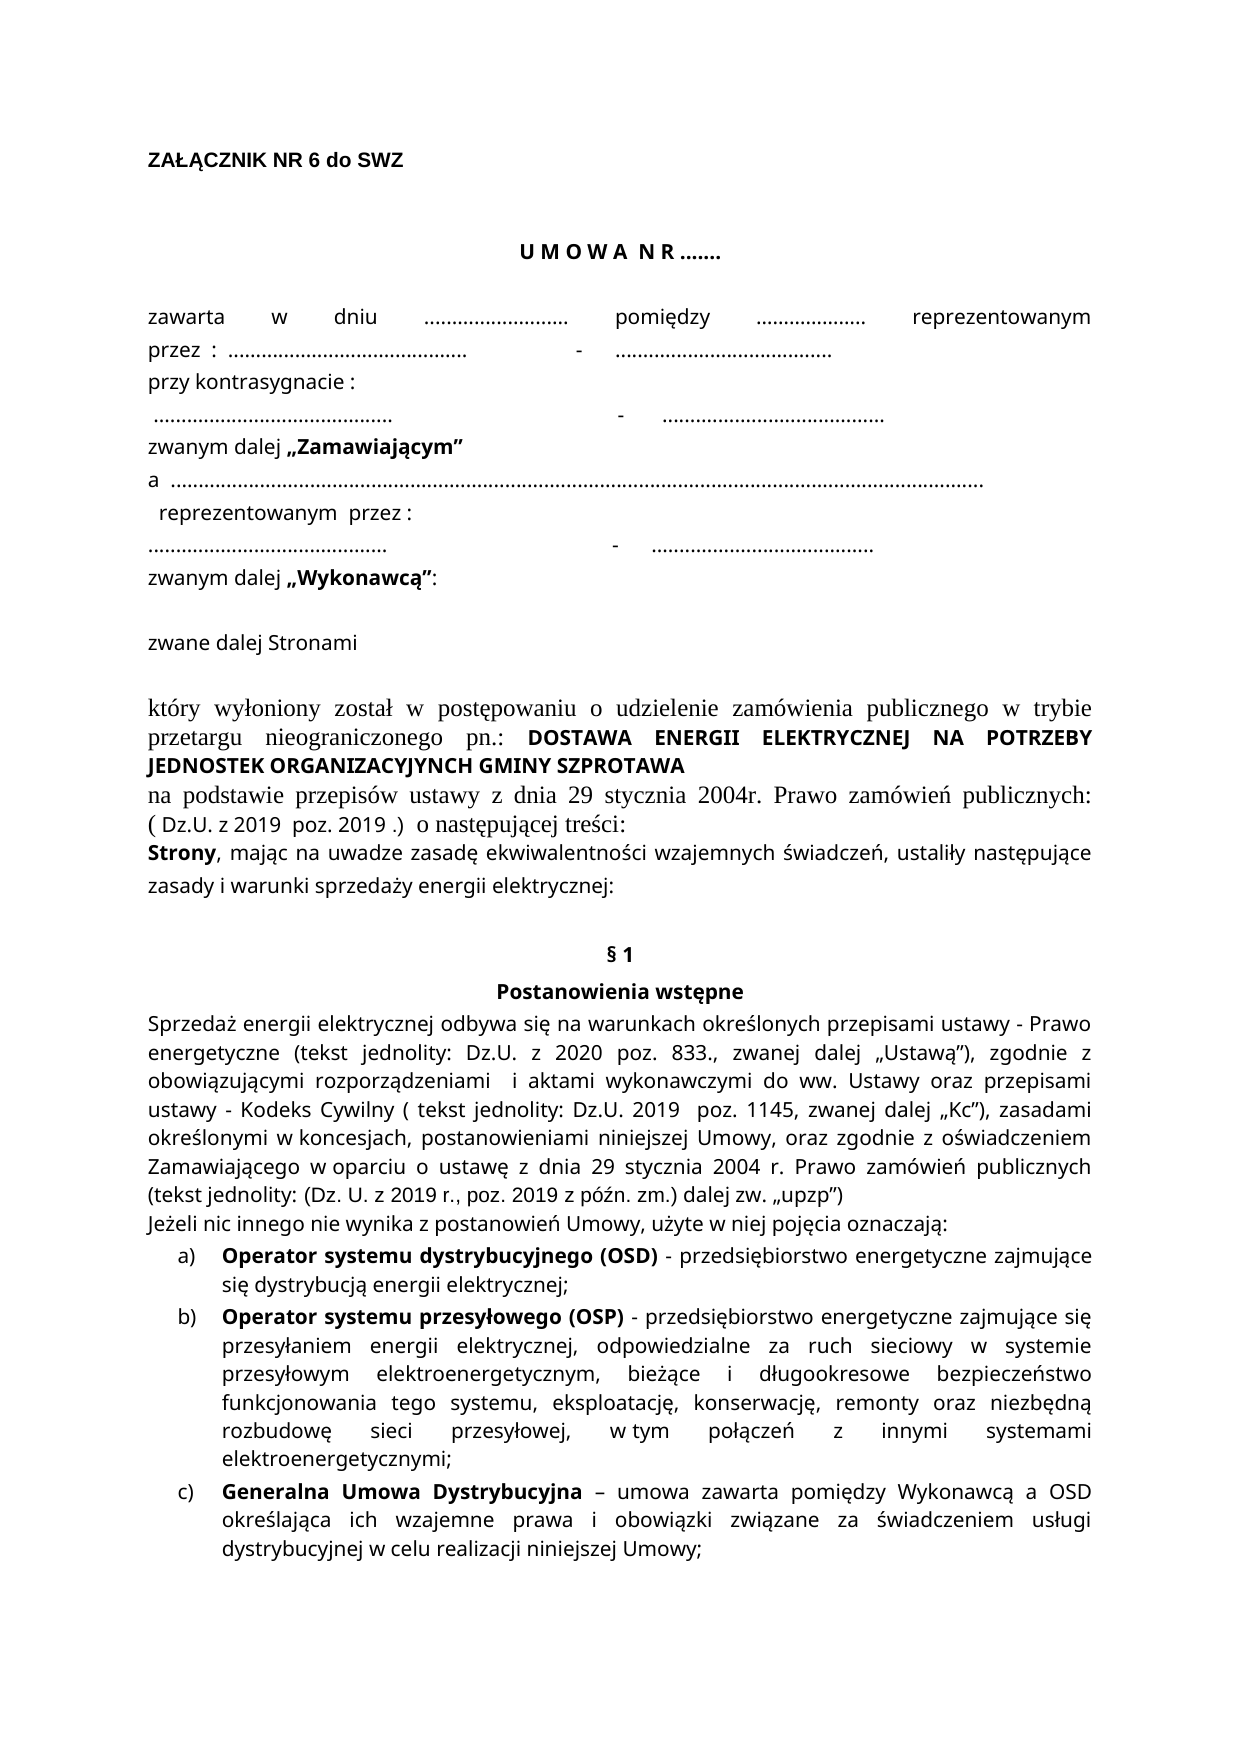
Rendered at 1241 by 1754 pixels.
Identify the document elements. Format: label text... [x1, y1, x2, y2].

text Postanowienia wstępne [148, 977, 1092, 1005]
text zwane dalej Stronami [148, 628, 1092, 657]
text przy kontrasygnacie : [148, 367, 1092, 396]
list Operator systemu dystrybucyjnego (OSD) - przedsiębiorstwo energetyczne zajmujące się dystrybucją energii elektrycznej; [177, 1241, 1092, 1298]
text Strony, mając na uwadze zasadę ekwiwalentności wzajemnych świadczeń, ustaliły następujące zasady i warunki sprzedaży energii elektrycznej: [148, 838, 1092, 899]
text Sprzedaż energii elektrycznej odbywa się na warunkach określonych przepisami ustawy - Prawo energetyczne (tekst jednolity: Dz.U. z 2020 poz. 833., zwanej dalej „Ustawą”), zgodnie z obowiązującymi rozporządzeniami i aktami wykonawczymi do ww. Ustawy oraz przepisami ustawy - Kodeks Cywilny ( tekst jednolity: Dz.U. 2019 poz. 1145, zwanej dalej „Kc”), zasadami określonymi w koncesjach, postanowieniami niniejszej Umowy, oraz zgodnie z oświadczeniem Zamawiającego w oparciu o ustawę z dnia 29 stycznia 2004 r. Prawo zamówień publicznych (tekst jednolity: (Dz. U. z 2019 r., poz. 2019 z późn. zm.) dalej zw. „upzp”) [148, 1009, 1092, 1209]
list Generalna Umowa Dystrybucyjna – umowa zawarta pomiędzy Wykonawcą a OSD określająca ich wzajemne prawa i obowiązki związane za świadczeniem usługi dystrybucyjnej w celu realizacji niniejszej Umowy; [177, 1477, 1092, 1562]
text ZAŁĄCZNIK NR 6 do SWZ [148, 148, 1092, 172]
text a .................................................................................................................................................. [148, 465, 1092, 493]
text zwanym dalej „Wykonawcą”: [148, 563, 1092, 591]
text który wyłoniony został w postępowaniu o udzielenie zamówienia publicznego w trybie przetargu nieograniczonego pn.: DOSTAWA ENERGII ELEKTRYCZNEJ NA POTRZEBY JEDNOSTEK ORGANIZACYJYNCH Gminy Szprotawa [148, 693, 1092, 780]
text Jeżeli nic innego nie wynika z postanowień Umowy, użyte w niej pojęcia oznaczają: [148, 1209, 1092, 1237]
list Operator systemu przesyłowego (OSP) - przedsiębiorstwo energetyczne zajmujące się przesyłaniem energii elektrycznej, odpowiedzialne za ruch sieciowy w systemie przesyłowym elektroenergetycznym, bieżące i długookresowe bezpieczeństwo funkcjonowania tego systemu, eksploatację, konserwację, remonty oraz niezbędną rozbudowę sieci przesyłowej, w tym połączeń z innymi systemami elektroenergetycznymi; [177, 1302, 1092, 1473]
text ........................................... - ........................................ [148, 400, 1092, 428]
text zawarta w dniu .......................... pomiędzy ……………….. reprezentowanym przez : ........................................... - ....................................... [148, 302, 1092, 363]
text ........................................... - ........................................ [148, 530, 1092, 559]
text zwanym dalej „Zamawiającym” [148, 432, 1092, 461]
text U M O W A N R ....... [148, 237, 1092, 265]
text reprezentowanym przez : [148, 498, 1092, 526]
text na podstawie przepisów ustawy z dnia 29 stycznia 2004r. Prawo zamówień publicznych:( Dz.U. z 2019 poz. 2019 .) o następującej treści: [148, 780, 1092, 838]
text § 1 [148, 940, 1092, 969]
